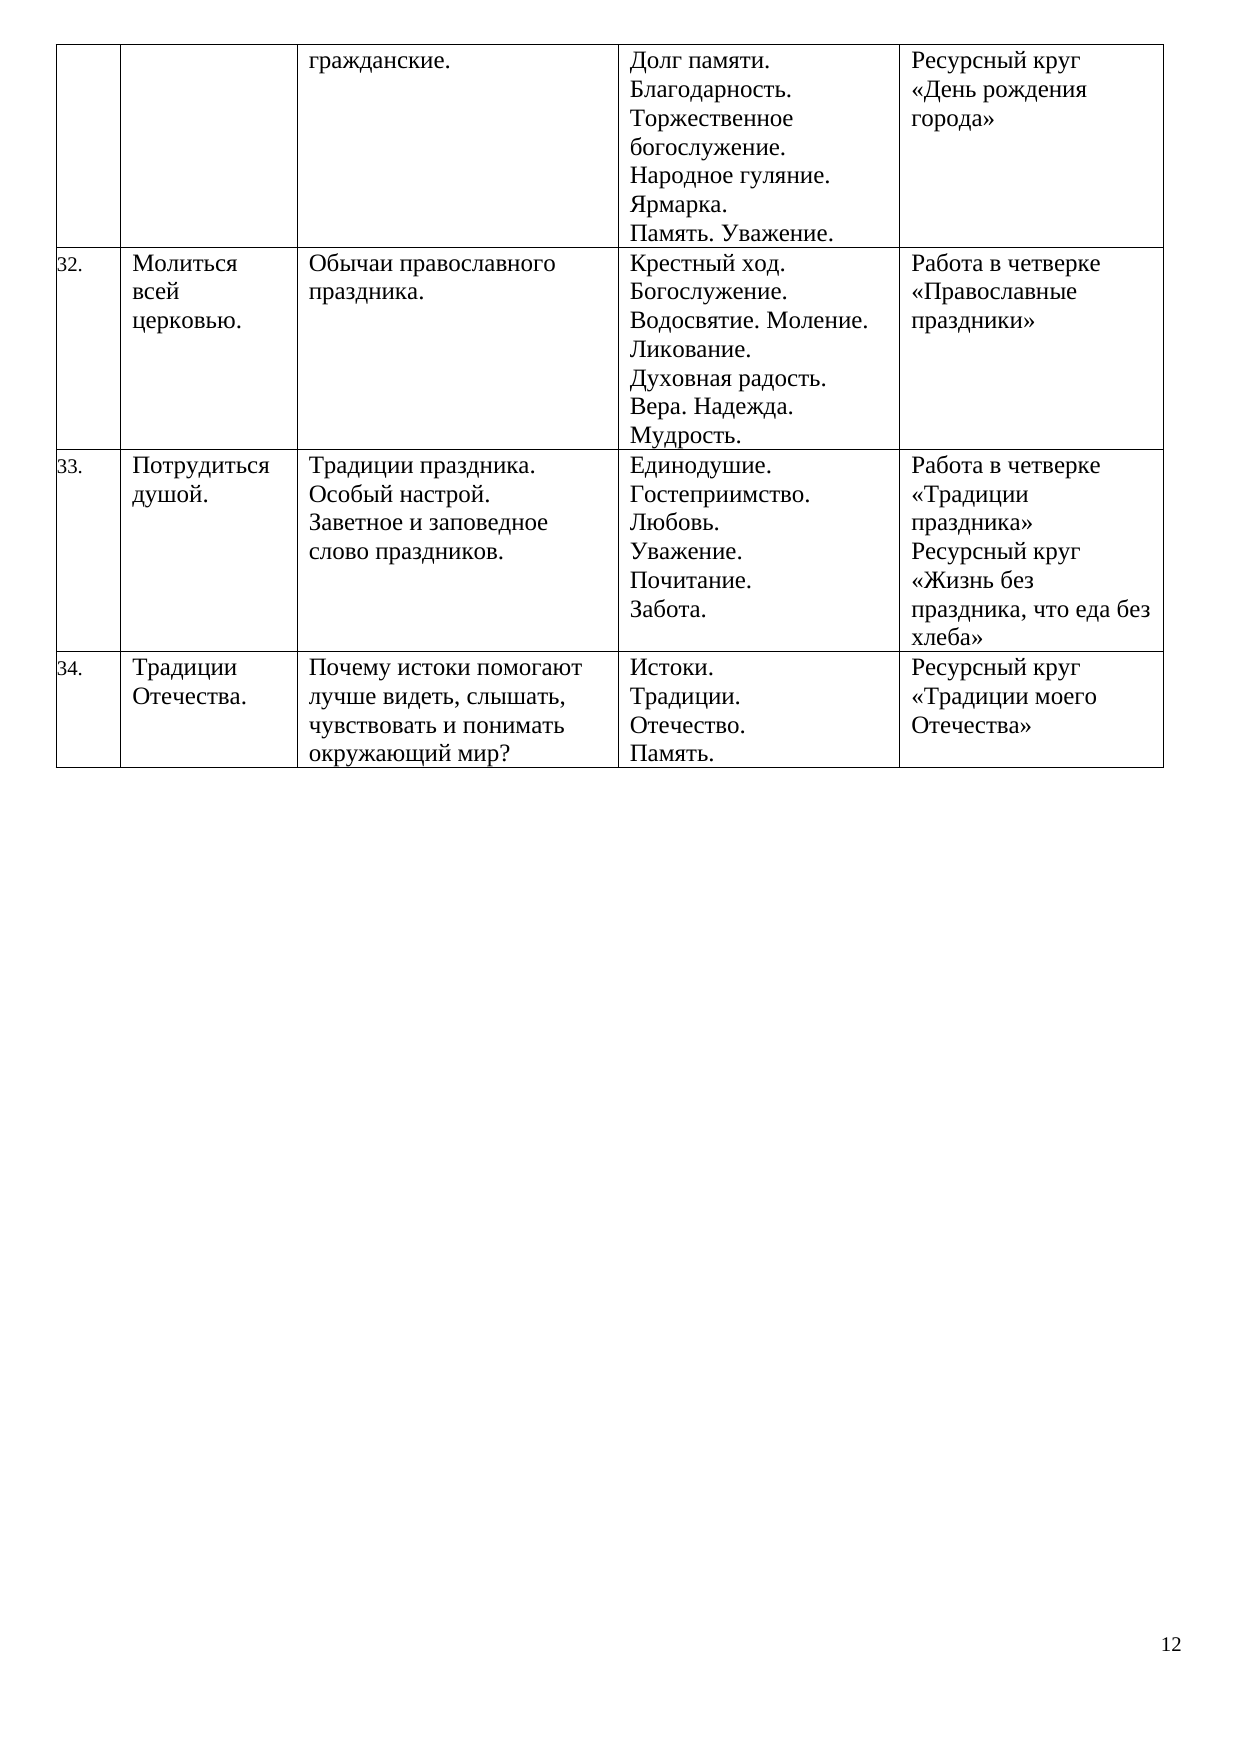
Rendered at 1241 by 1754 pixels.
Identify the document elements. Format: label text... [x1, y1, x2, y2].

table_cell Истоки. Традиции. Отечество. Память. [619, 652, 899, 767]
table_cell [57, 45, 120, 247]
table_cell Обычаи православного праздника. [298, 248, 618, 449]
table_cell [619, 45, 899, 247]
table_cell Традиции Отечества. [121, 652, 297, 767]
table_cell [57, 652, 120, 767]
table_cell Работа в четверке «Православные праздники» [900, 248, 1163, 449]
table_cell [57, 450, 120, 651]
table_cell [900, 45, 1163, 247]
table_cell Единодушие. Гостеприимство. Любовь. Уважение. Почитание. Забота. [619, 450, 899, 651]
table_cell Потрудиться душой. [121, 450, 297, 651]
table_cell [57, 248, 120, 449]
table_cell Крестный ход. Богослужение. Водосвятие. Моление. Ликование. Духовная радость. Вера. Надежда. Мудрость. [619, 248, 899, 449]
table_cell Молиться всей церковью. [121, 248, 297, 449]
table_cell Почему истоки помогают лучше видеть, слышать, чувствовать и понимать окружающий мир? [298, 652, 618, 767]
table_cell Ресурсный круг «Традиции моего Отечества» [900, 652, 1163, 767]
table_cell Работа в четверке «Традиции праздника» Ресурсный круг «Жизнь без праздника, что еда без хлеба» [900, 450, 1163, 651]
table_cell Традиции праздника. Особый настрой. Заветное и заповедное слово праздников. [298, 450, 618, 651]
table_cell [298, 45, 618, 247]
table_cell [121, 45, 297, 247]
